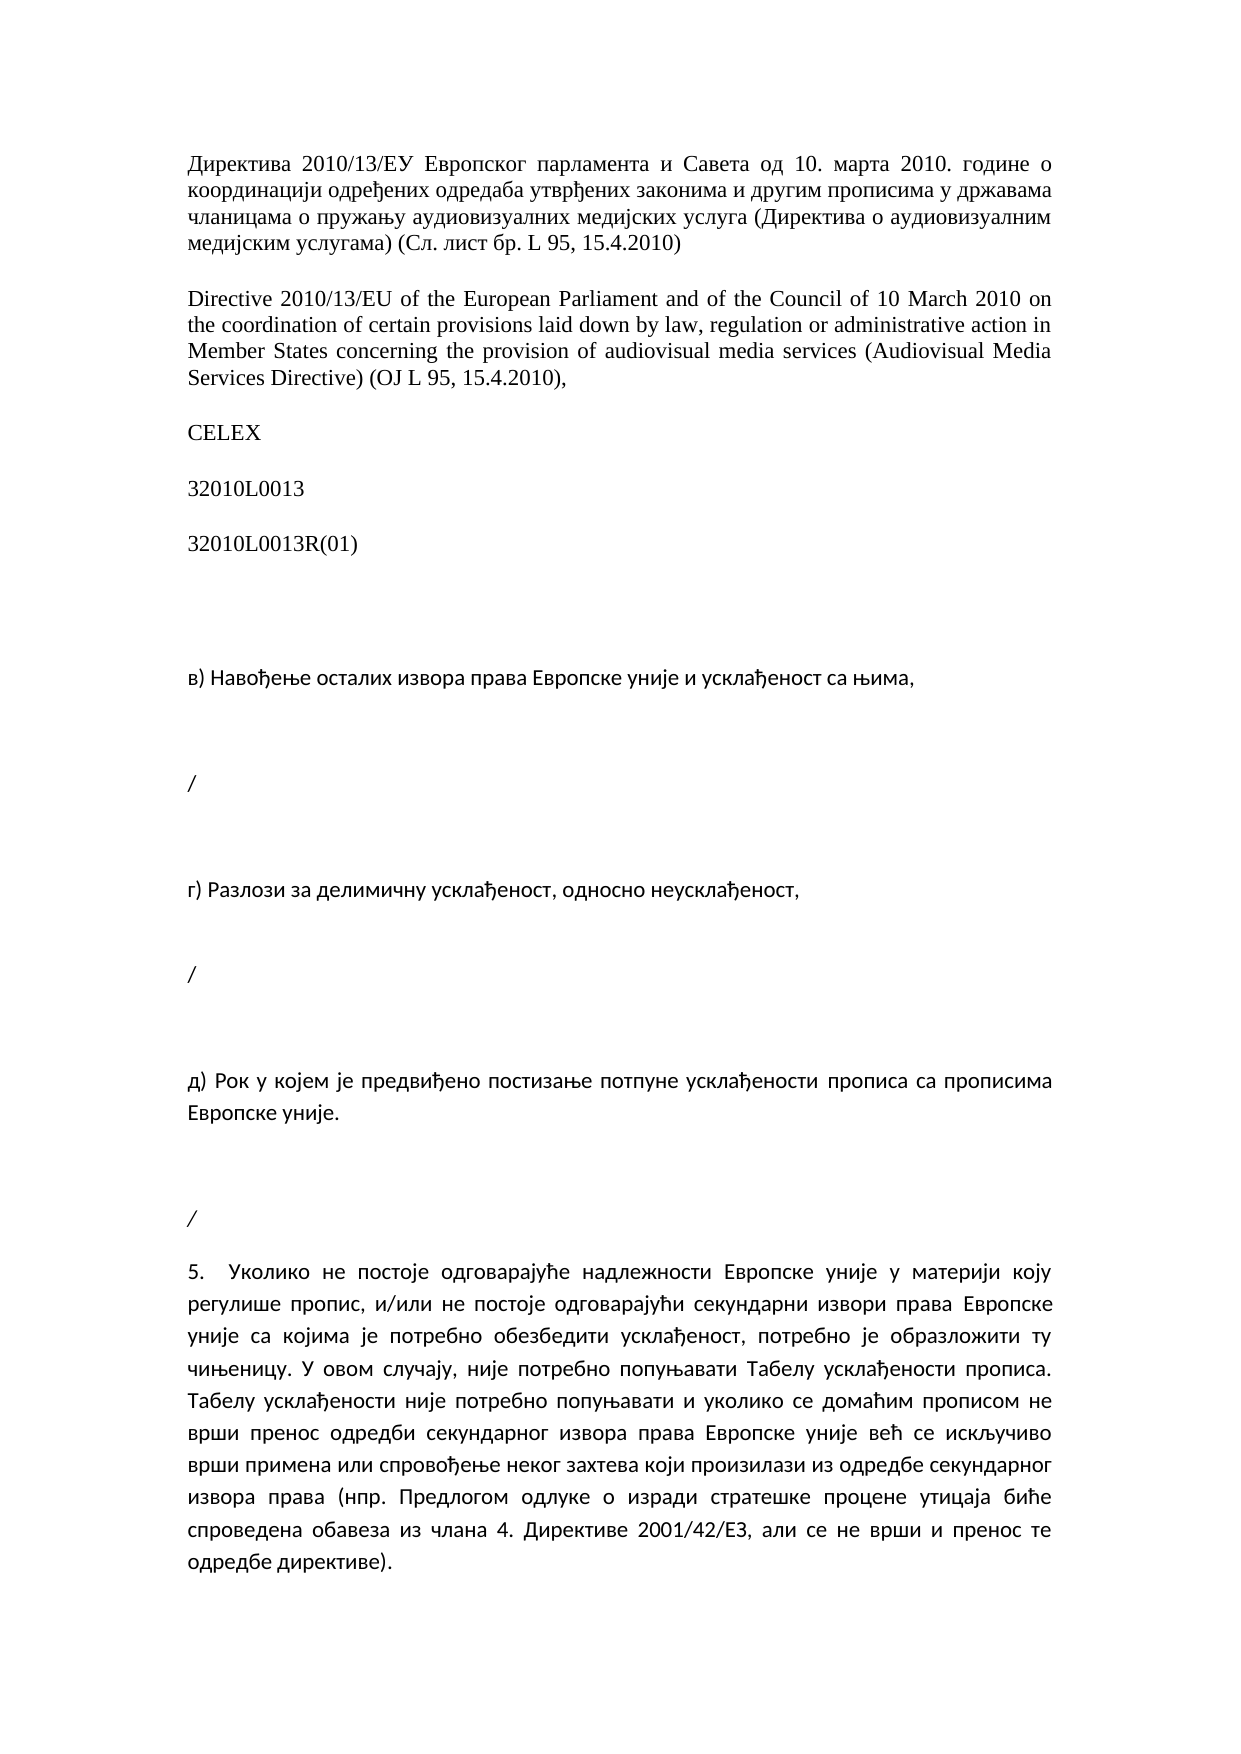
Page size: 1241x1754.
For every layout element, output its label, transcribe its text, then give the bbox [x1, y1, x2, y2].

text / [187, 1204, 1053, 1232]
text 5. Уколико не постоје одговарајуће надлежности Европске уније у материји коју регулише пропис, и/или не постоје одговарајући секундарни извори права Европске уније са којима је потребно обезбедити усклађеност, потребно је образложити ту чињеницу. У овом случају, није потребно попуњавати Табелу усклађености прописа. Табелу усклађености није потребно попуњавати и уколико се домаћим прописом не врши пренос одредби секундарног извора права Европске уније већ се искључиво врши примена или спровођење неког захтева који произилази из одредбе секундарног извора права (нпр. Предлогом одлуке о изради стратешке процене утицаја биће спроведена обавеза из члана 4. Директиве 2001/42/ЕЗ, али се не врши и пренос те одредбе директиве). [187, 1257, 1053, 1575]
text 32010L0013 [187, 475, 1053, 501]
text / [187, 769, 1053, 797]
text / [187, 928, 1053, 988]
text д) Рок у којем је предвиђено постизање потпуне усклађености прописа са прописима Европске уније. [187, 1066, 1053, 1126]
text Directive 2010/13/EU of the European Parliament and of the Council of 10 March 2010 on the coordination of certain provisions laid down by law, regulation or administrative action in Member States concerning the provision of audiovisual media services (Audiovisual Media Services Directive) (OJ L 95, 15.4.2010), [187, 284, 1053, 390]
text Директива 2010/13/ЕУ Европског парламента и Савета од 10. марта 2010. године о координацији одређених одредаба утврђених законима и другим прописима у државама чланицама о пружању аудиовизуалних медијских услуга (Директива о аудиовизуалним медијским услугама) (Сл. лист бр. L 95, 15.4.2010) [187, 150, 1053, 255]
text CELEX [187, 419, 1053, 446]
text в) Навођење осталих извора права Европске уније и усклађеност са њима, [187, 663, 1053, 691]
text 32010L0013R(01) [187, 530, 1053, 557]
text г) Разлози за делимичну усклађеност, односно неусклађеност, [187, 875, 1053, 903]
